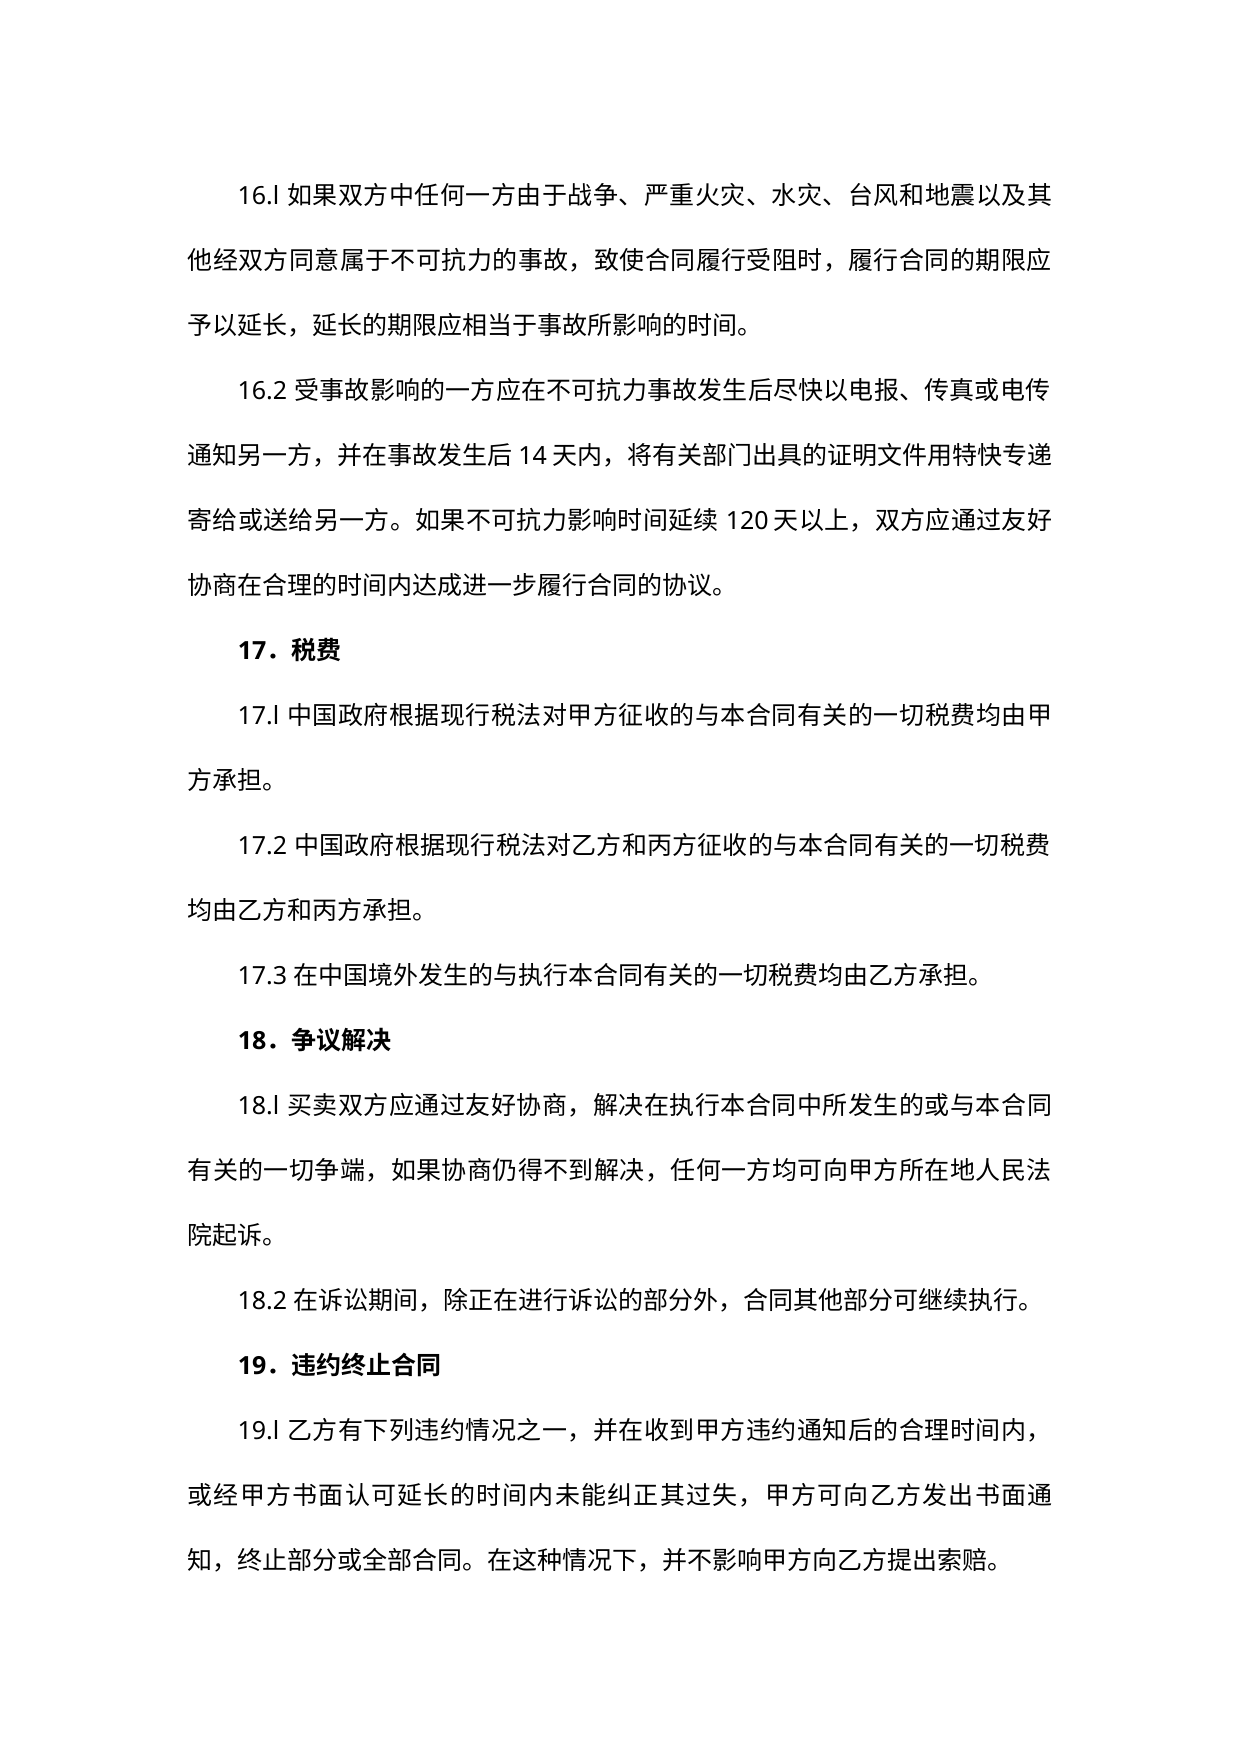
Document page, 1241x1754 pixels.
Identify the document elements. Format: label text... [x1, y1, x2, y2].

text 19.l 乙方有下列违约情况之一，并在收到甲方违约通知后的合理时间内，或经甲方书面认可延长的时间内未能纠正其过失，甲方可向乙方发出书面通知，终止部分或全部合同。在这种情况下，并不影响甲方向乙方提出索赔。 [187, 1397, 1053, 1592]
text 16.2 受事故影响的一方应在不可抗力事故发生后尽快以电报、传真或电传通知另一方，并在事故发生后14天内，将有关部门出具的证明文件用特快专递寄给或送给另一方。如果不可抗力影响时间延续120天以上，双方应通过友好协商在合理的时间内达成进一步履行合同的协议。 [187, 357, 1053, 617]
text 18．争议解决 [187, 1007, 1053, 1072]
text 17.l 中国政府根据现行税法对甲方征收的与本合同有关的一切税费均由甲方承担。 [187, 682, 1053, 812]
text 19．违约终止合同 [187, 1332, 1053, 1397]
text 17．税费 [187, 617, 1053, 682]
text 16.l 如果双方中任何一方由于战争、严重火灾、水灾、台风和地震以及其他经双方同意属于不可抗力的事故，致使合同履行受阻时，履行合同的期限应予以延长，延长的期限应相当于事故所影响的时间。 [187, 162, 1053, 357]
text 17.3 在中国境外发生的与执行本合同有关的一切税费均由乙方承担。 [187, 942, 1053, 1007]
text 18.2 在诉讼期间，除正在进行诉讼的部分外，合同其他部分可继续执行。 [187, 1267, 1053, 1332]
text 18.l 买卖双方应通过友好协商，解决在执行本合同中所发生的或与本合同有关的一切争端，如果协商仍得不到解决，任何一方均可向甲方所在地人民法院起诉。 [187, 1072, 1053, 1267]
text 17.2 中国政府根据现行税法对乙方和丙方征收的与本合同有关的一切税费均由乙方和丙方承担。 [187, 812, 1053, 942]
